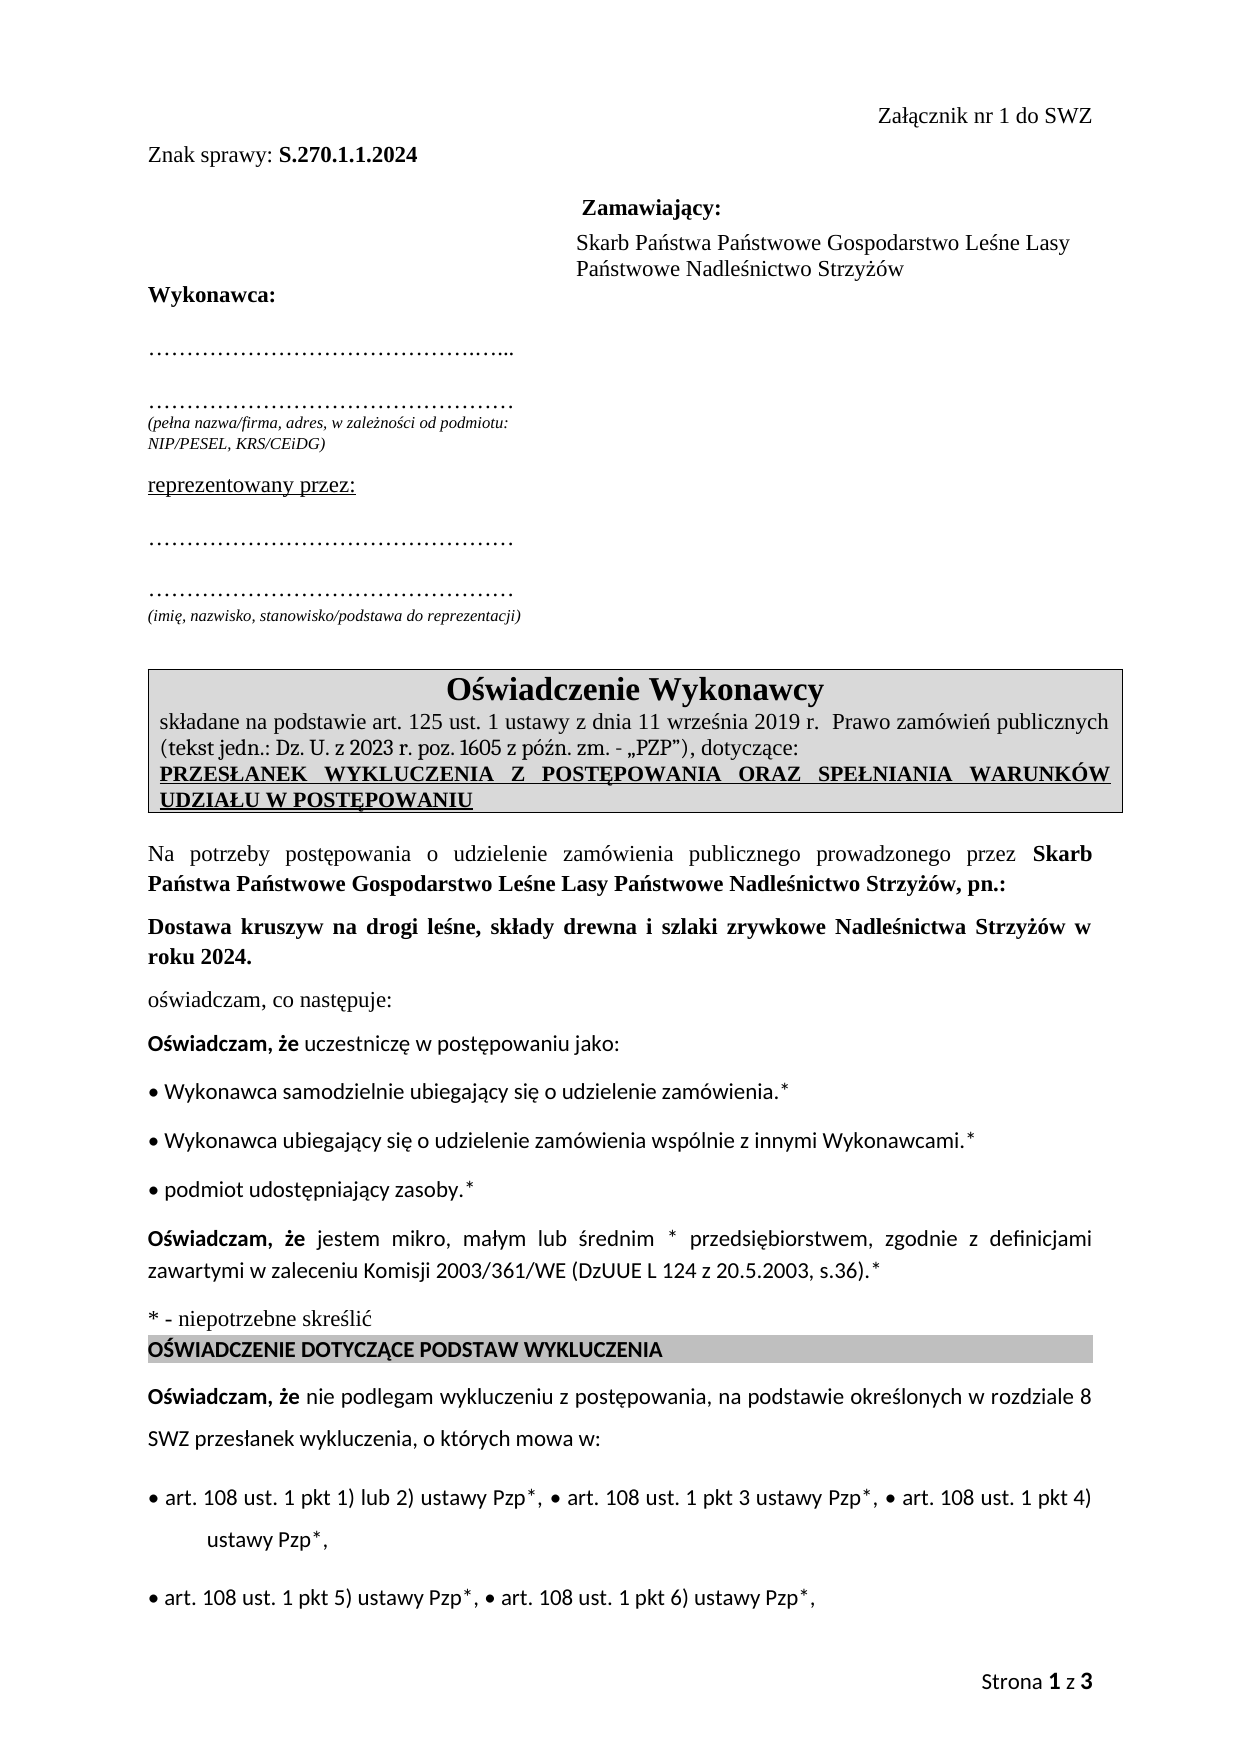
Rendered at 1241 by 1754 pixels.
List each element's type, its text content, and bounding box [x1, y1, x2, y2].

text • Wykonawca samodzielnie ubiegający się o udzielenie zamówienia.* [148, 1077, 1093, 1106]
text Wykonawca: [148, 281, 1093, 308]
text Skarb Państwa Państwowe Gospodarstwo Leśne Lasy Państwowe Nadleśnictwo Strzyżów [576, 229, 1093, 281]
text • Wykonawca ubiegający się o udzielenie zamówienia wspólnie z innymi Wykonawcami.* [148, 1126, 1093, 1154]
text Dostawa kruszyw na drogi leśne, składy drewna i szlaki zrywkowe Nadleśnictwa Strzyżów w roku 2024. [148, 913, 1093, 969]
text • art. 108 ust. 1 pkt 5) ustawy Pzp*, • art. 108 ust. 1 pkt 6) ustawy Pzp*, [148, 1583, 1093, 1611]
text (imię, nazwisko, stanowisko/podstawa do reprezentacji) [148, 606, 532, 625]
text Zamawiający: [576, 194, 1093, 220]
text Oświadczam, że nie podlegam wykluczeniu z postępowania, na podstawie określonych w rozdziale 8 SWZ przesłanek wykluczenia, o których mowa w: [148, 1382, 1093, 1452]
table_header Oświadczenie Wykonawcy składane na podstawie art. 125 ust. 1 ustawy z dnia 11 września 2019 r. Prawo zamówień publicznych (tekst jedn.: Dz. U. z 2023 r. poz. 1605 z późn. zm. - „PZP”), dotyczące: PRZESŁANEK WYKLUCZENIA Z POSTĘPOWANIA ORAZ SPEŁNIANIA WARUNKÓW UDZIAŁU W POSTĘPOWANIU [149, 670, 1122, 812]
text • podmiot udostępniający zasoby.* [148, 1175, 1093, 1203]
subtitle Załącznik nr 1 do SWZ [207, 102, 1093, 128]
text • art. 108 ust. 1 pkt 1) lub 2) ustawy Pzp*, • art. 108 ust. 1 pkt 3 ustawy Pzp*, • art. 108 ust. 1 pkt 4) ustawy Pzp*, [148, 1483, 1093, 1553]
text Oświadczam, że uczestniczę w postępowaniu jako: [148, 1029, 1093, 1057]
text Znak sprawy: S.270.1.1.2024 [148, 141, 1093, 168]
text reprezentowany przez: [148, 471, 1093, 497]
text * - niepotrzebne skreślić [148, 1305, 1093, 1331]
text OŚWIADCZENIE DOTYCZĄCE PODSTAW WYKLUCZENIA [148, 1335, 1093, 1363]
text ………………………………………… [148, 524, 517, 550]
text ………………………………………… [148, 387, 517, 413]
text oświadczam, co następuje: [148, 986, 1093, 1012]
text ………………………………………… [148, 575, 517, 601]
text (pełna nazwa/firma, adres, w zależności od podmiotu: NIP/PESEL, KRS/CEiDG) [148, 413, 517, 453]
text …………………………………….…... [148, 334, 517, 360]
text Oświadczam, że jestem mikro, małym lub średnim * przedsiębiorstwem, zgodnie z definicjami zawartymi w zaleceniu Komisji 2003/361/WE (DzUUE L 124 z 20.5.2003, s.36).* [148, 1224, 1093, 1284]
text Na potrzeby postępowania o udzielenie zamówienia publicznego prowadzonego przez Skarb Państwa Państwowe Gospodarstwo Leśne Lasy Państwowe Nadleśnictwo Strzyżów, pn.: [148, 840, 1093, 897]
